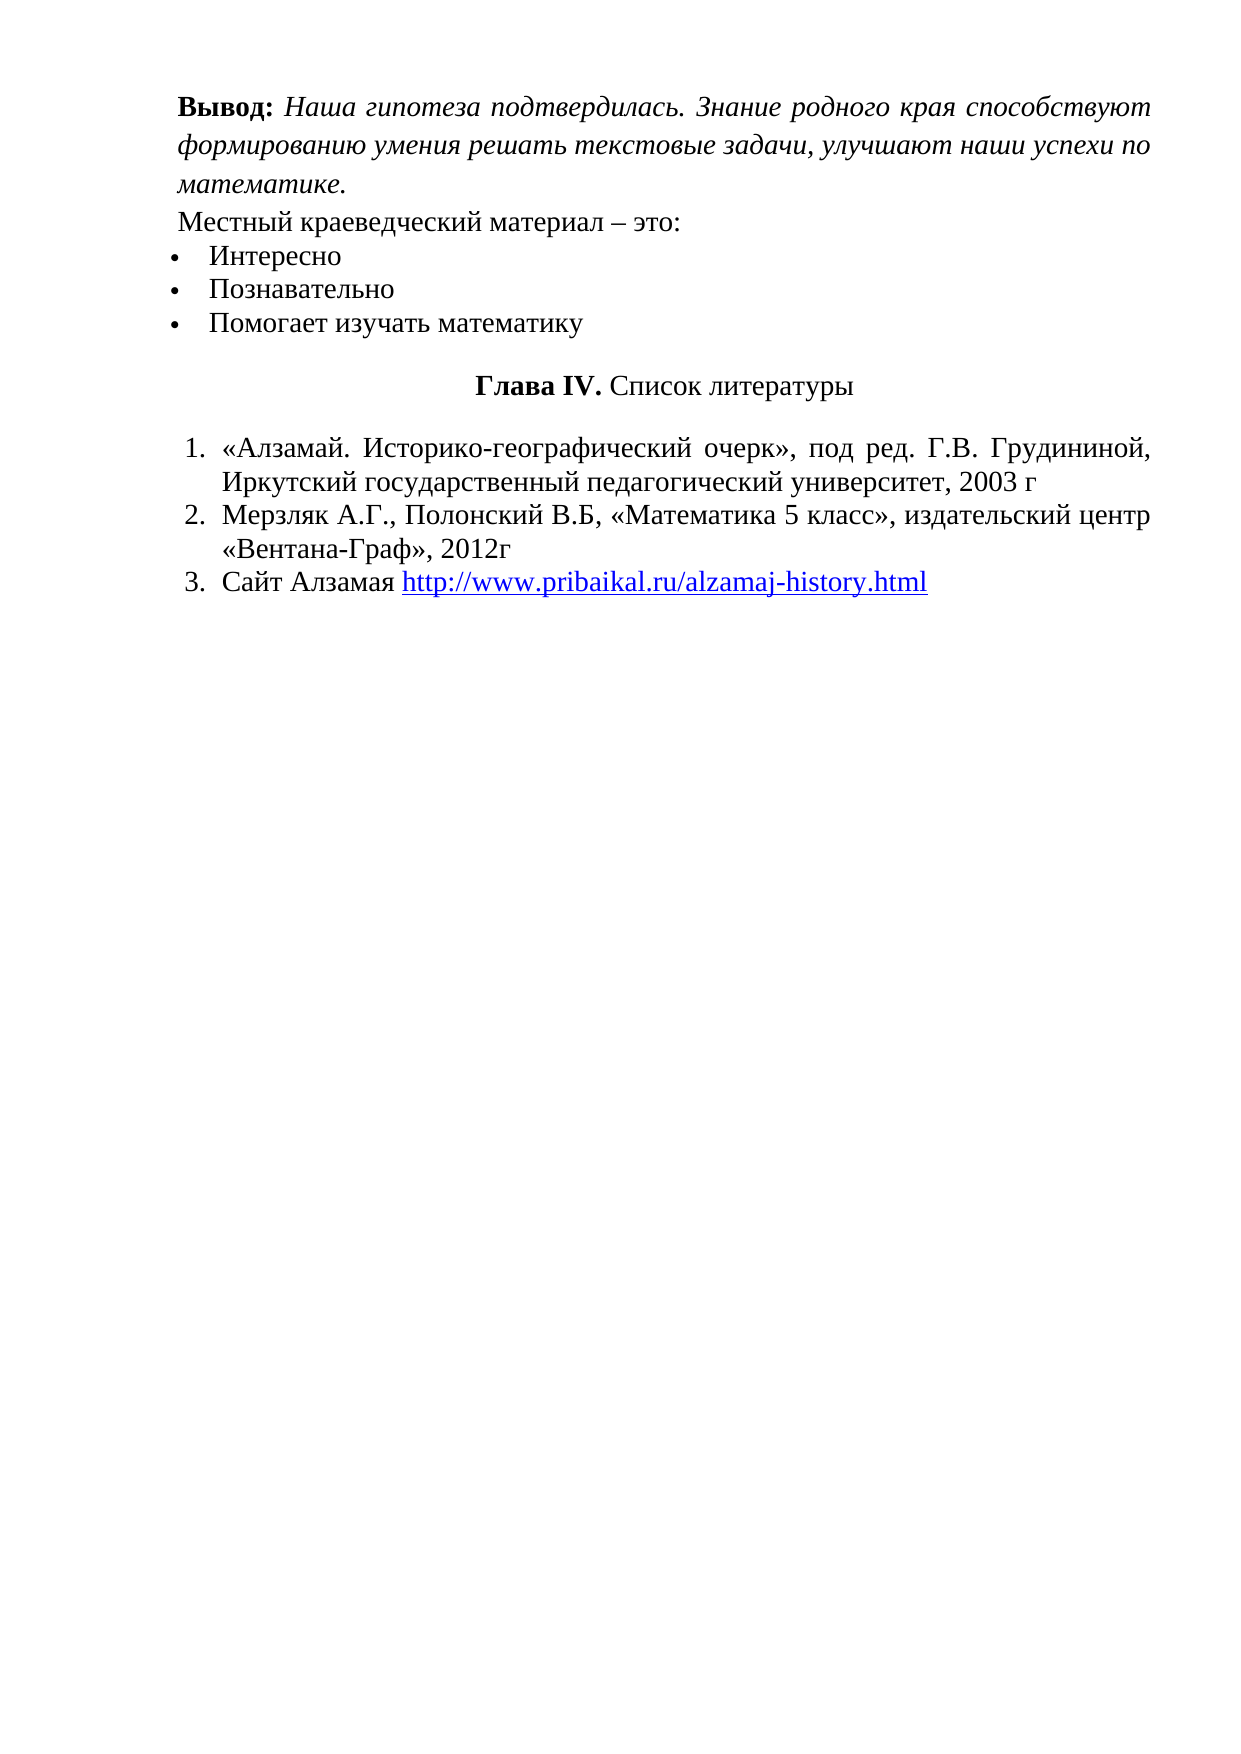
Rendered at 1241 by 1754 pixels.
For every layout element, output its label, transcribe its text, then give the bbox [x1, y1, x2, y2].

list Сайт Алзамая http://www.pribaikal.ru/alzamaj-history.html [184, 564, 1152, 598]
list «Алзамай. Историко-географический очерк», под ред. Г.В. Грудининой, Иркутский государственный педагогический университет, 2003 г [184, 430, 1152, 497]
text Местный краеведческий материал – это: [177, 204, 1152, 238]
text Глава IV. Список литературы [177, 368, 1152, 401]
list Мерзляк А.Г., Полонский В.Б, «Математика 5 класс», издательский центр «Вентана-Граф», 2012г [184, 497, 1152, 564]
list Помогает изучать математику [171, 305, 1152, 338]
list Интересно [171, 238, 1152, 271]
text Вывод: Наша гипотеза подтвердилась. Знание родного края способствуют формированию умения решать текстовые задачи, улучшают наши успехи по математике. [177, 89, 1152, 199]
list Познавательно [171, 271, 1152, 305]
